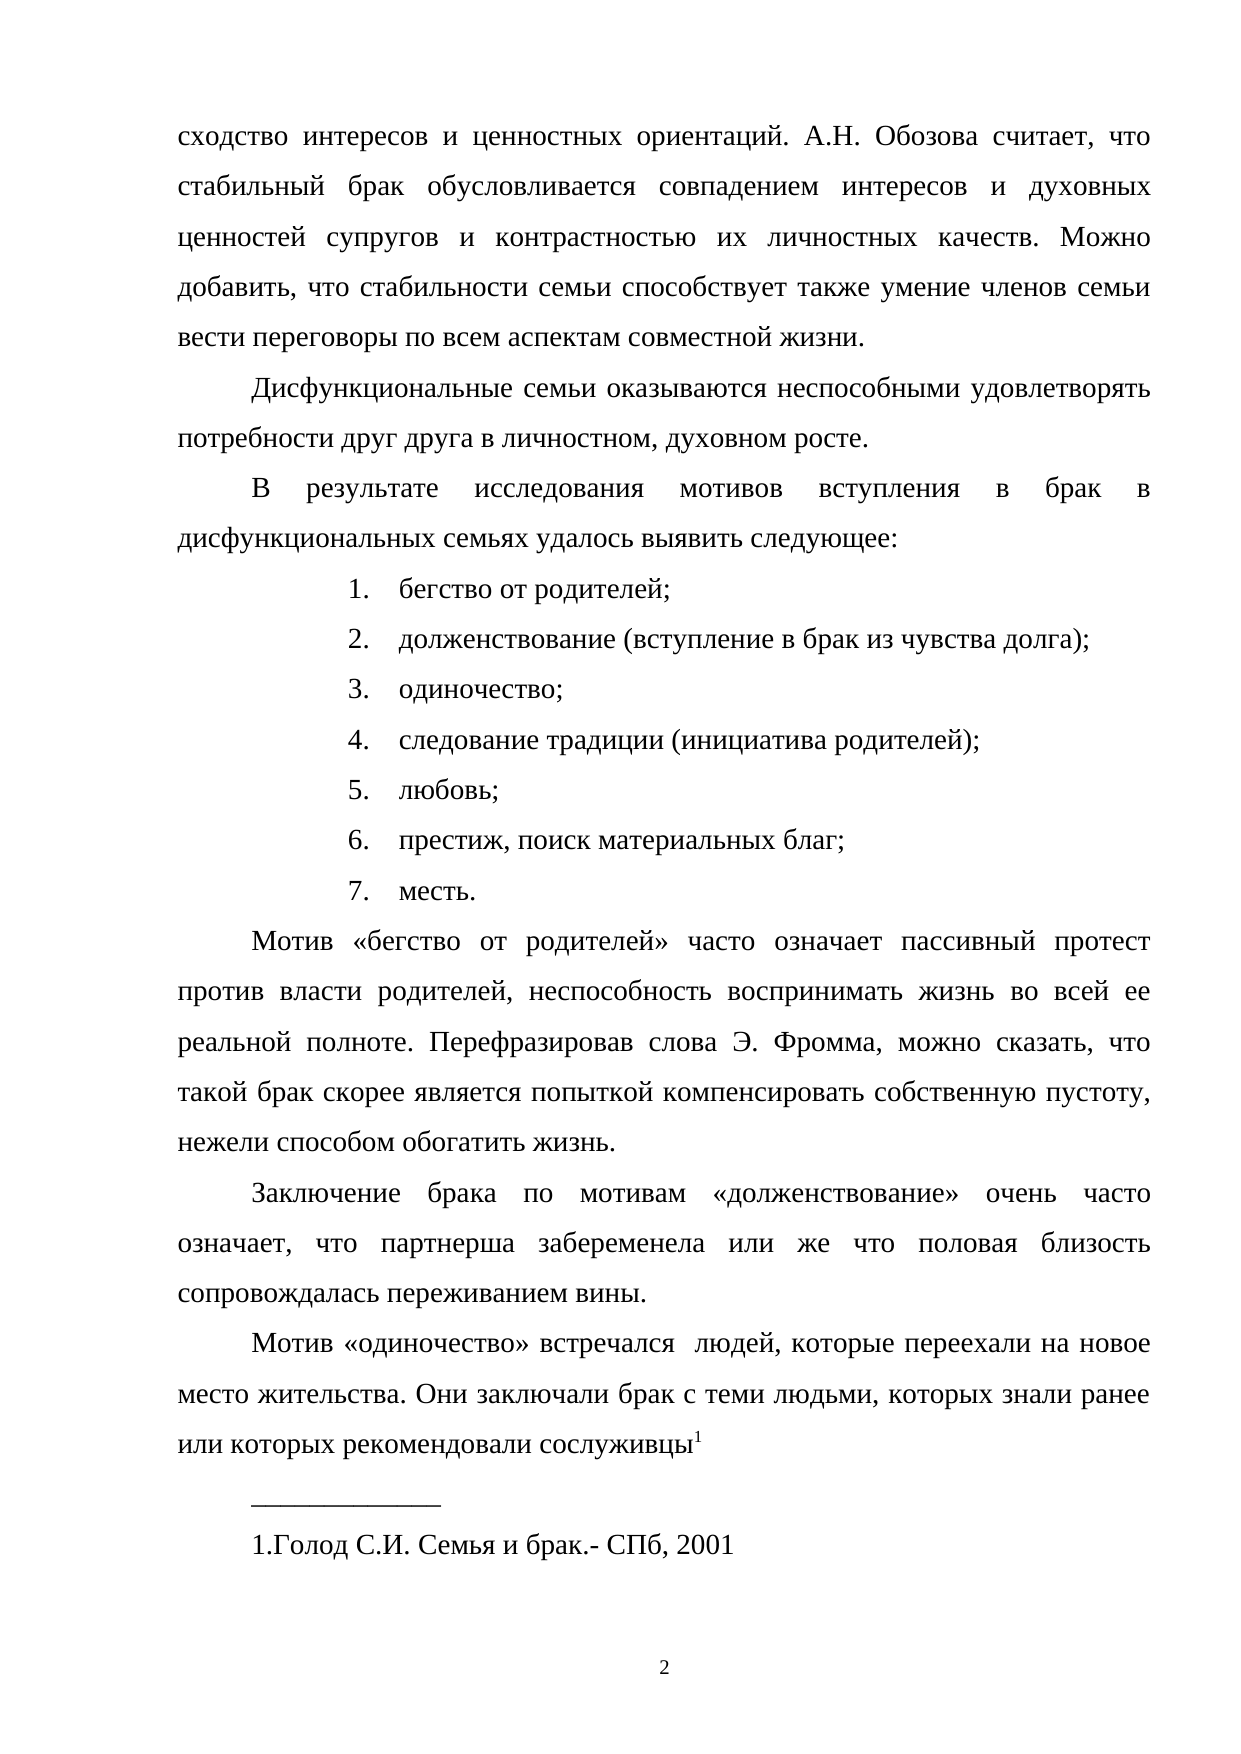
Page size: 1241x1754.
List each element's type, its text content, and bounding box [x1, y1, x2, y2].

list месть. [274, 873, 1152, 906]
text В результате исследования мотивов вступления в брак в дисфункциональных семьях удалось выявить следующее: [177, 470, 1152, 554]
text Мотив «одиночество» встречался людей, которые переехали на новое место жительства. Они заключали брак с теми людьми, которых знали ранее или которых рекомендовали сослуживцы1 [177, 1326, 1152, 1460]
list любовь; [274, 772, 1152, 806]
text Дисфункциональные семьи оказываются неспособными удовлетворять потребности друг друга в личностном, духовном росте. [177, 370, 1152, 453]
list следование традиции (инициатива родителей); [274, 722, 1152, 755]
text _____________ [177, 1477, 1152, 1510]
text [177, 118, 1152, 353]
list одиночество; [274, 672, 1152, 705]
list престиж, поиск материальных благ; [274, 822, 1152, 856]
text Мотив «бегство от родителей» часто означает пассивный протест против власти родителей, неспособность воспринимать жизнь во всей ее реальной полноте. Перефразировав слова Э. Фромма, можно сказать, что такой брак скорее является попыткой компенсировать собственную пустоту, нежели способом обогатить жизнь. [177, 923, 1152, 1158]
list бегство от родителей; [274, 571, 1152, 604]
text Заключение брака по мотивам «долженствование» очень часто означает, что партнерша забеременела или же что половая близость сопровождалась переживанием вины. [177, 1175, 1152, 1309]
text 1.Голод С.И. Семья и брак.- СПб, 2001 [177, 1527, 1152, 1560]
list долженствование (вступление в брак из чувства долга); [274, 621, 1152, 655]
